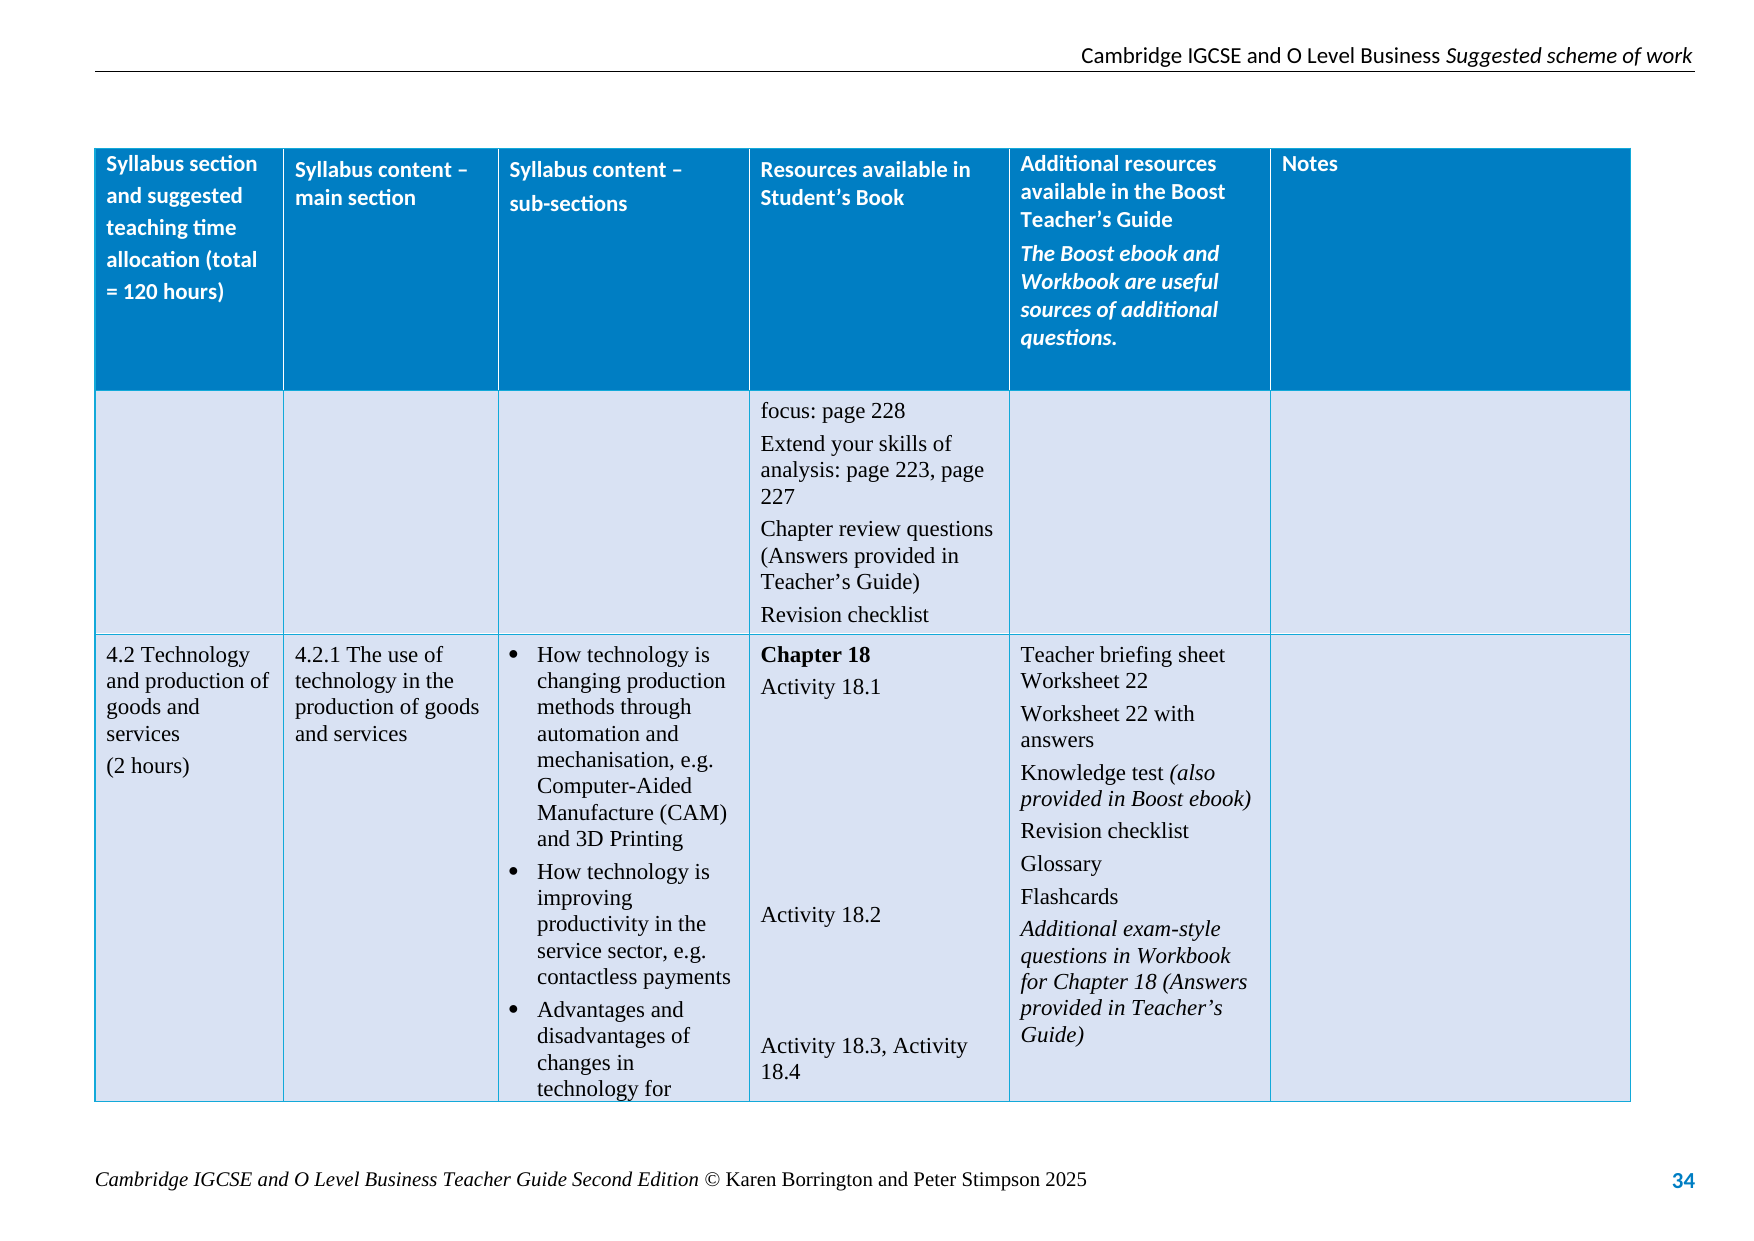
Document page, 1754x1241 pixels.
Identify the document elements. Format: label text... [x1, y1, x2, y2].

table_cell Teacher briefing sheet Worksheet 22 Worksheet 22 with answers Knowledge test (also provided in Boost ebook) Revision checklist Glossary Flashcards Additional exam-style questions in Workbook for Chapter 18 (Answers provided in Teacher’s Guide) [1010, 635, 1270, 1101]
table_header Syllabus section and suggested teaching time allocation (total = 120 hours) [96, 149, 283, 390]
table_header Notes [1271, 149, 1630, 390]
table_cell Chapter 18 Activity 18.1 Activity 18.2 Activity 18.3, Activity 18.4 [750, 635, 1009, 1101]
table_cell [499, 391, 749, 633]
table_header Resources available in Student’s Book [750, 149, 1009, 390]
table_header Additional resources available in the Boost Teacher’s Guide The Boost ebook and Workbook are useful sources of additional questions. [1010, 149, 1270, 390]
table_cell [1010, 391, 1270, 633]
table_cell 4.2.1 The use of technology in the production of goods and services [284, 635, 498, 1101]
table_cell How technology is changing production methods through automation and mechanisation, e.g. Computer-Aided Manufacture (CAM) and 3D Printing How technology is improving productivity in the service sector, e.g. contactless payments Advantages and disadvantages of changes in technology for businesses and employees [499, 635, 749, 1101]
table_header Syllabus content – sub-sections [499, 149, 749, 390]
table_cell Chapter 17 discussion points: International business in focus: page 228 Extend your skills of analysis: page 223, page 227 Chapter review questions (Answers provided in Teacher’s Guide) Revision checklist [750, 391, 1009, 633]
table_cell [96, 391, 283, 633]
table_cell [284, 391, 498, 633]
table_header Syllabus content – main section [284, 149, 498, 390]
table_cell [1271, 635, 1630, 1101]
table_cell [1271, 391, 1630, 633]
table_cell 4.2 Technology and production of goods and services (2 hours) [96, 635, 283, 1101]
